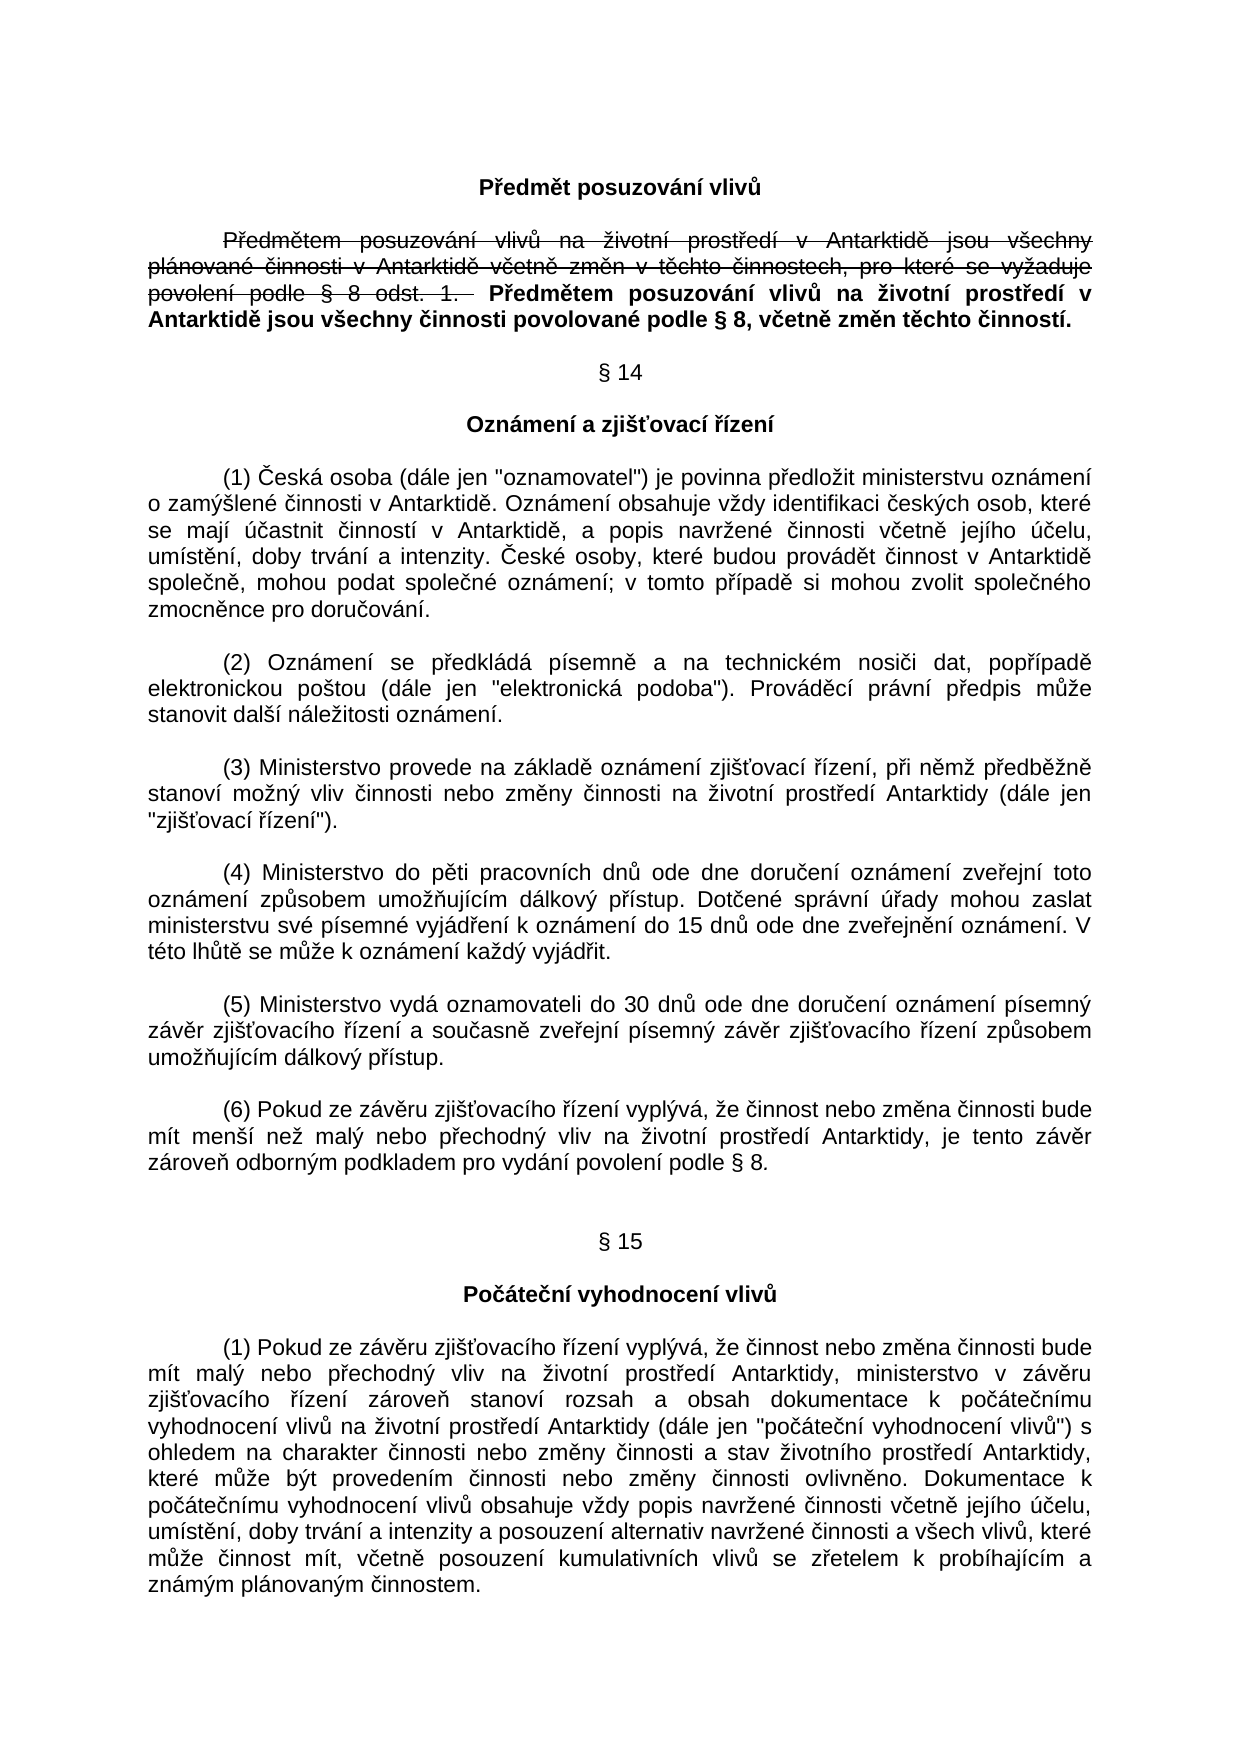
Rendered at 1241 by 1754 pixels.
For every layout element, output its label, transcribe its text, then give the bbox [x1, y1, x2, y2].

text (2) Oznámení se předkládá písemně a na technickém nosiči dat, popřípadě elektronickou poštou (dále jen "elektronická podoba"). Prováděcí právní předpis může stanovit další náležitosti oznámení. [148, 648, 1092, 727]
text Oznámení a zjišťovací řízení [148, 411, 1092, 438]
text (5) Ministerstvo vydá oznamovateli do 30 dnů ode dne doručení oznámení písemný závěr zjišťovacího řízení a současně zveřejní písemný závěr zjišťovacího řízení způsobem umožňujícím dálkový přístup. [148, 991, 1092, 1070]
text Předmět posuzování vlivů [148, 174, 1092, 200]
text § 14 [148, 358, 1092, 385]
text (4) Ministerstvo do pěti pracovních dnů ode dne doručení oznámení zveřejní toto oznámení způsobem umožňujícím dálkový přístup. Dotčené správní úřady mohou zaslat ministerstvu své písemné vyjádření k oznámení do 15 dnů ode dne zveřejnění oznámení. V této lhůtě se může k oznámení každý vyjádřit. [148, 859, 1092, 965]
text (1) Česká osoba (dále jen "oznamovatel") je povinna předložit ministerstvu oznámení o zamýšlené činnosti v Antarktidě. Oznámení obsahuje vždy identifikaci českých osob, které se mají účastnit činností v Antarktidě, a popis navržené činnosti včetně jejího účelu, umístění, doby trvání a intenzity. České osoby, které budou provádět činnost v Antarktidě společně, mohou podat společné oznámení; v tomto případě si mohou zvolit společného zmocněnce pro doručování. [148, 464, 1092, 622]
text § 15 [148, 1228, 1092, 1254]
text Předmětem posuzování vlivů na životní prostředí v Antarktidě jsou všechny plánované činnosti v Antarktidě včetně změn v těchto činnostech, pro které se vyžaduje povolení podle § 8 odst. 1. Předmětem posuzování vlivů na životní prostředí v Antarktidě jsou všechny činnosti povolované podle § 8, včetně změn těchto činností. [148, 269, 1092, 332]
text (3) Ministerstvo provede na základě oznámení zjišťovací řízení, při němž předběžně stanoví možný vliv činnosti nebo změny činnosti na životní prostředí Antarktidy (dále jen "zjišťovací řízení"). [148, 754, 1092, 833]
text Počáteční vyhodnocení vlivů [148, 1281, 1092, 1307]
text Předmětem posuzování vlivů na životní prostředí v Antarktidě jsou všechny plánované činnosti v Antarktidě včetně změn v těchto činnostech, pro které se vyžaduje povolení podle § 8 odst. 1. Předmětem posuzování vlivů na životní prostředí v Antarktidě jsou všechny činnosti povolované podle § 8, včetně změn těchto činností. [148, 227, 1092, 267]
text (6) Pokud ze závěru zjišťovacího řízení vyplývá, že činnost nebo změna činnosti bude mít menší než malý nebo přechodný vliv na životní prostředí Antarktidy, je tento závěr zároveň odborným podkladem pro vydání povolení podle § 8. [148, 1096, 1092, 1176]
text (1) Pokud ze závěru zjišťovacího řízení vyplývá, že činnost nebo změna činnosti bude mít malý nebo přechodný vliv na životní prostředí Antarktidy, ministerstvo v závěru zjišťovacího řízení zároveň stanoví rozsah a obsah dokumentace k počátečnímu vyhodnocení vlivů na životní prostředí Antarktidy (dále jen "počáteční vyhodnocení vlivů") s ohledem na charakter činnosti nebo změny činnosti a stav životního prostředí Antarktidy, které může být provedením činnosti nebo změny činnosti ovlivněno. Dokumentace k počátečnímu vyhodnocení vlivů obsahuje vždy popis navržené činnosti včetně jejího účelu, umístění, doby trvání a intenzity a posouzení alternativ navržené činnosti a všech vlivů, které může činnost mít, včetně posouzení kumulativních vlivů se zřetelem k probíhajícím a známým plánovaným činnostem. [148, 1334, 1092, 1597]
